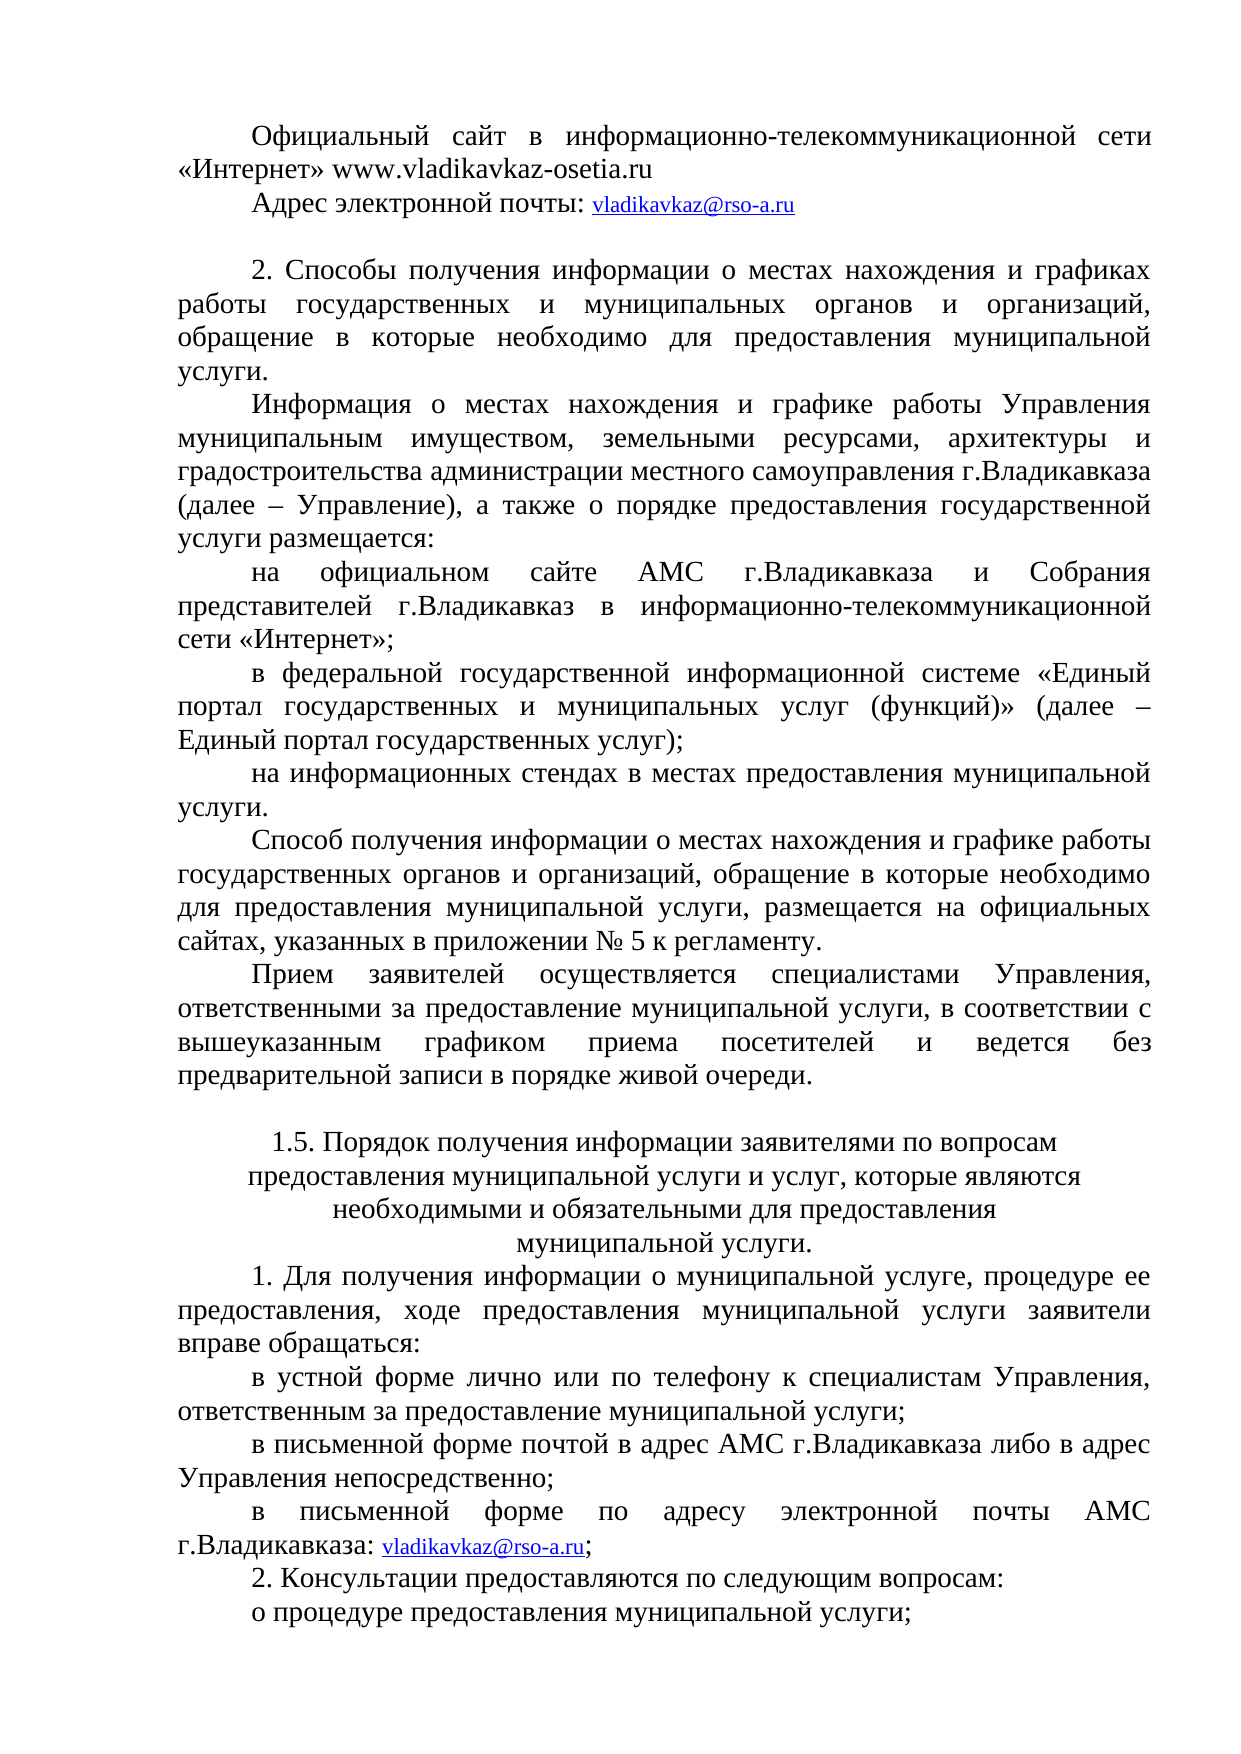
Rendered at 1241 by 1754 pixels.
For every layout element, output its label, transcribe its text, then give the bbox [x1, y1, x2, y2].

text Прием заявителей осуществляется специалистами Управления, ответственными за предоставление муниципальной услуги, в соответствии с вышеуказанным графиком приема посетителей и ведется без предварительной записи в порядке живой очереди. [177, 957, 1152, 1091]
text Официальный сайт в информационно-телекоммуникационной сети «Интернет» www.vladikavkaz-osetia.ru [177, 118, 1152, 185]
text Способ получения информации о местах нахождения и графике работы государственных органов и организаций, обращение в которые необходимо для предоставления муниципальной услуги, размещается на официальных сайтах, указанных в приложении № 5 к регламенту. [177, 822, 1152, 957]
text 2. Консультации предоставляются по следующим вопросам: [177, 1560, 1152, 1594]
text 1. Для получения информации о муниципальной услуге, процедуре ее предоставления, ходе предоставления муниципальной услуги заявители вправе обращаться: [177, 1258, 1152, 1359]
text в письменной форме по адресу электронной почты АМС г.Владикавказа: vladikavkaz@rso-a.ru; [177, 1493, 1152, 1560]
text Адрес электронной почты: vladikavkaz@rso-a.ru [177, 185, 1152, 219]
text 1.5. Порядок получения информации заявителями по вопросам предоставления муниципальной услуги и услуг, которые являются необходимыми и обязательными для предоставления [177, 1124, 1152, 1225]
text на информационных стендах в местах предоставления муниципальной услуги. [177, 755, 1152, 822]
text в письменной форме почтой в адрес АМС г.Владикавказа либо в адрес Управления непосредственно; [177, 1426, 1152, 1493]
text в федеральной государственной информационной системе «Единый портал государственных и муниципальных услуг (функций)» (далее – Единый портал государственных услуг); [177, 655, 1152, 755]
text на официальном сайте АМС г.Владикавказа и Собрания представителей г.Владикавказ в информационно-телекоммуникационной сети «Интернет»; [177, 554, 1152, 655]
text о процедуре предоставления муниципальной услуги; [177, 1594, 1152, 1627]
text Информация о местах нахождения и графике работы Управления муниципальным имуществом, земельными ресурсами, архитектуры и градостроительства администрации местного самоуправления г.Владикавказа (далее – Управление), а также о порядке предоставления государственной услуги размещается: [177, 386, 1152, 554]
text в устной форме лично или по телефону к специалистам Управления, ответственным за предоставление муниципальной услуги; [177, 1359, 1152, 1426]
text 2. Способы получения информации о местах нахождения и графиках работы государственных и муниципальных органов и организаций, обращение в которые необходимо для предоставления муниципальной услуги. [177, 252, 1152, 386]
text муниципальной услуги. [177, 1225, 1152, 1258]
